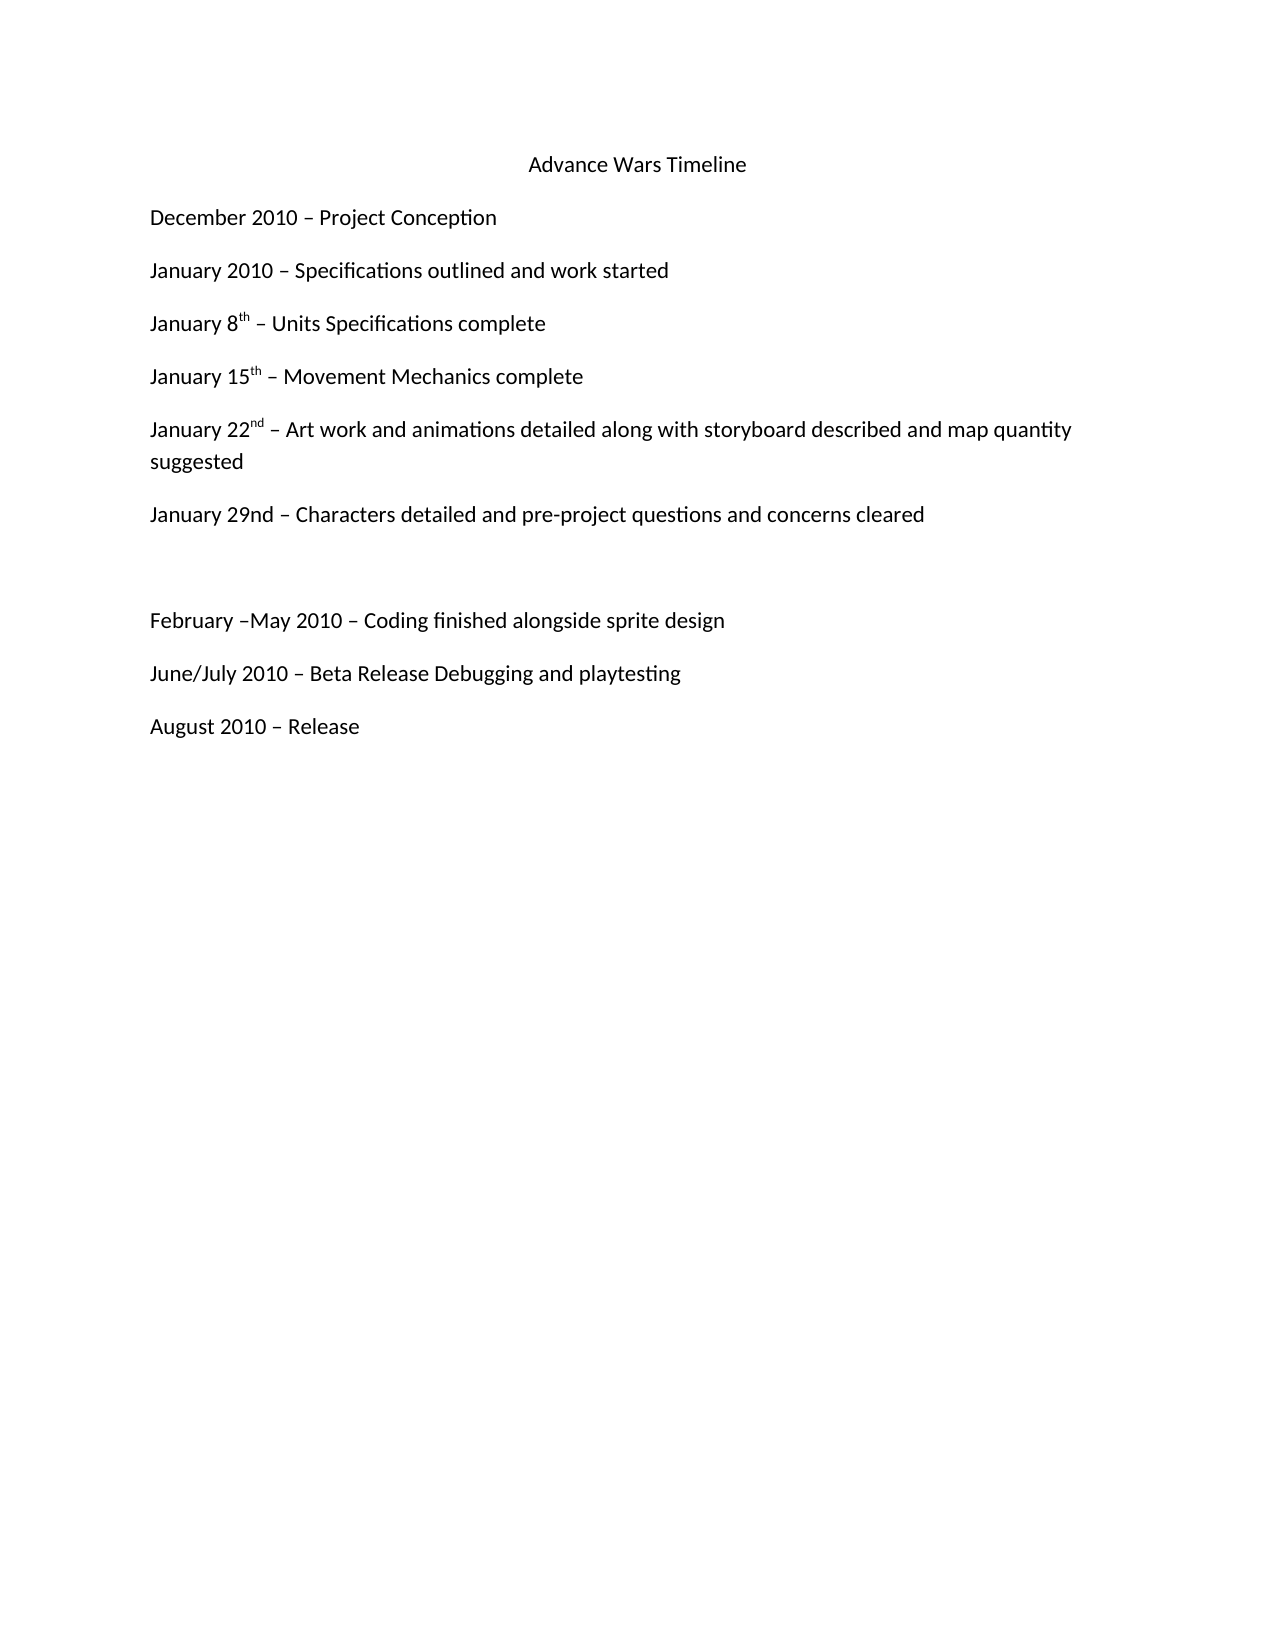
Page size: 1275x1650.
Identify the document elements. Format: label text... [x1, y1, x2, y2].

text January 22nd – Art work and animations detailed along with storyboard described and map quantity suggested [150, 415, 1125, 475]
text June/July 2010 – Beta Release Debugging and playtesting [150, 659, 1125, 687]
text Advance Wars Timeline [150, 150, 1125, 178]
text February –May 2010 – Coding finished alongside sprite design [150, 606, 1125, 634]
text December 2010 – Project Conception [150, 203, 1125, 231]
text January 29nd – Characters detailed and pre-project questions and concerns cleared [150, 500, 1125, 528]
text January 8th – Units Specifications complete [150, 309, 1125, 337]
text August 2010 – Release [150, 712, 1125, 740]
text January 2010 – Specifications outlined and work started [150, 256, 1125, 284]
text January 15th – Movement Mechanics complete [150, 362, 1125, 390]
